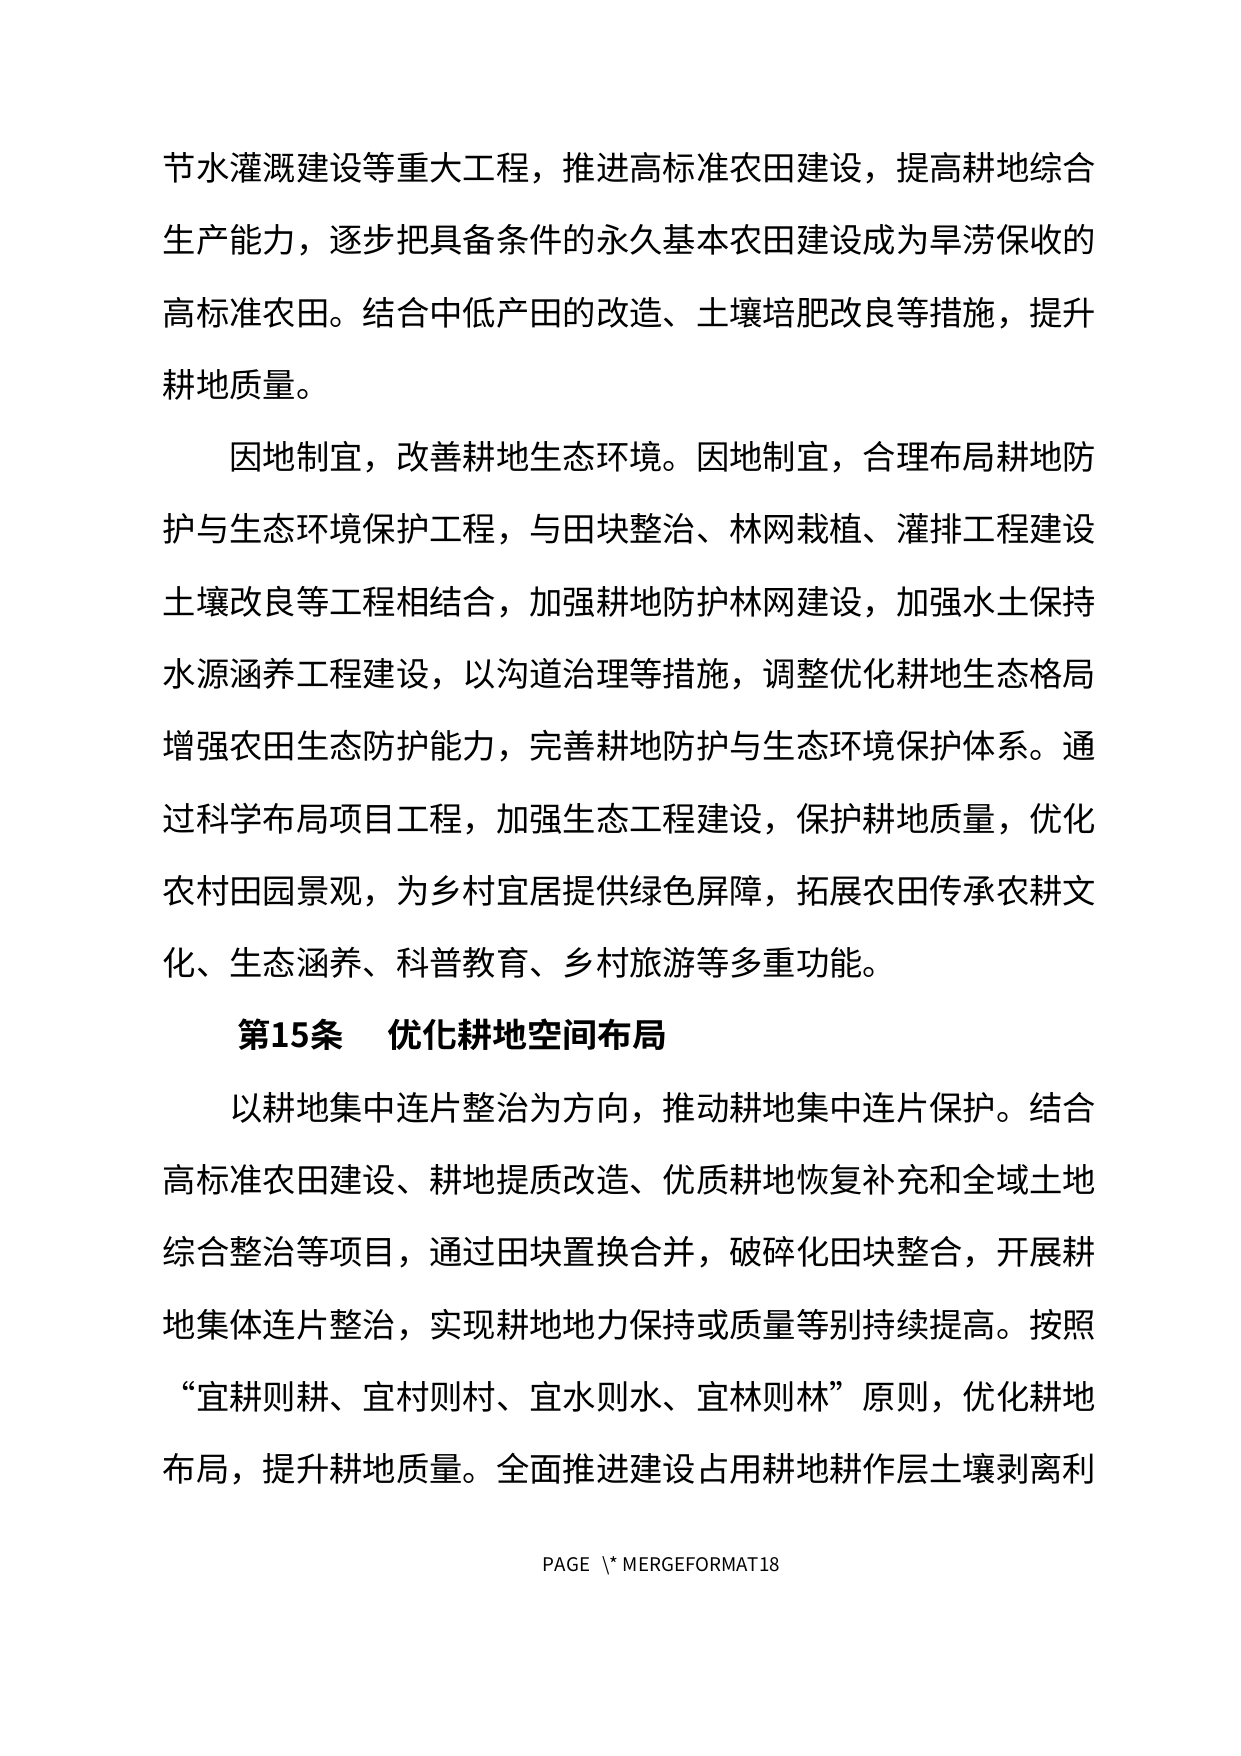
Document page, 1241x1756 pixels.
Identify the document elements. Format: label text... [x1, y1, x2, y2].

text 因地制宜，改善耕地生态环境。因地制宜，合理布局耕地防护与生态环境保护工程，与田块整治、林网栽植、灌排工程建设、土壤改良等工程相结合，加强耕地防护林网建设，加强水土保持、水源涵养工程建设，以沟道治理等措施，调整优化耕地生态格局，增强农田生态防护能力，完善耕地防护与生态环境保护体系。通过科学布局项目工程，加强生态工程建设，保护耕地质量，优化农村田园景观，为乡村宜居提供绿色屏障，拓展农田传承农耕文化、生态涵养、科普教育、乡村旅游等多重功能。 [162, 431, 1096, 985]
text 优化耕地空间布局 [162, 1009, 1085, 1057]
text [162, 142, 1096, 407]
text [162, 1081, 1096, 1491]
